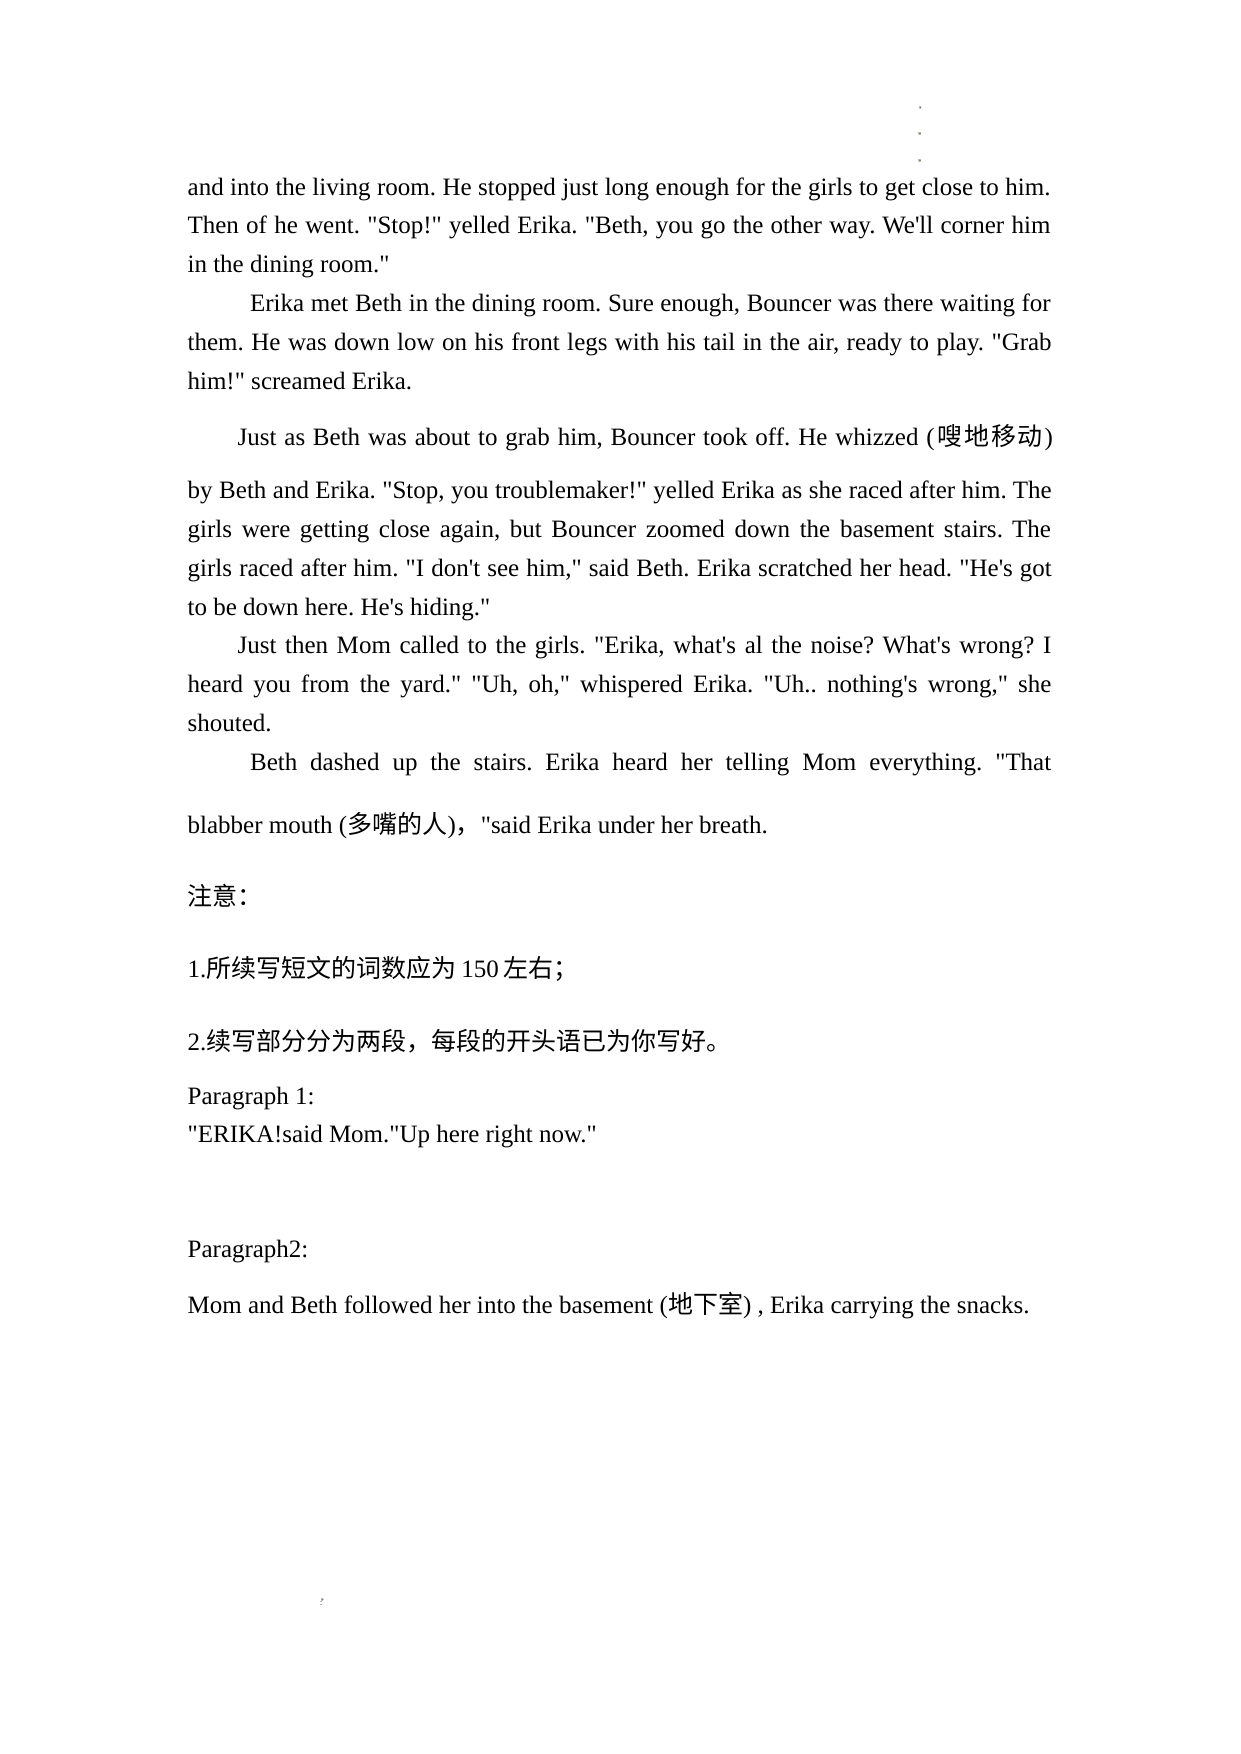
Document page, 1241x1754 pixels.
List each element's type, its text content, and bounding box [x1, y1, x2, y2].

text "ERIKA!said Mom."Up here right now." [187, 1117, 1053, 1150]
text 注意： [187, 862, 1053, 927]
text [187, 170, 1053, 280]
text Erika met Beth in the dining room. Sure enough, Bouncer was there waiting for them. He was down low on his front legs with his tail in the air, ready to play. "Grab him!" screamed Erika. [187, 286, 1053, 396]
text Beth dashed up the stairs. Erika heard her telling Mom everything. "That blabber mouth (多嘴的人)，"said Erika under her breath. [187, 745, 1053, 855]
text Just then Mom called to the girls. "Erika, what's al the noise? What's wrong? I heard you from the yard." "Uh, oh," whispered Erika. "Uh.. nothing's wrong," she shouted. [187, 629, 1053, 739]
text Just as Beth was about to grab him, Bouncer took off. He whizzed (嗖地移动) by Beth and Erika. "Stop, you troublemaker!" yelled Erika as she raced after him. The girls were getting close again, but Bouncer zoomed down the basement stairs. The girls raced after him. "I don't see him," said Beth. Erika scratched her head. "He's got to be down here. He's hiding." [187, 402, 1053, 623]
text Paragraph2: [187, 1232, 1053, 1264]
text Paragraph 1: [187, 1079, 1053, 1111]
text Mom and Beth followed her into the basement (地下室) , Erika carrying the snacks. [187, 1270, 1053, 1335]
text 2.续写部分分为两段，每段的开头语已为你写好。 [187, 1007, 1053, 1072]
text 1.所续写短文的词数应为150左右； [187, 934, 1053, 999]
